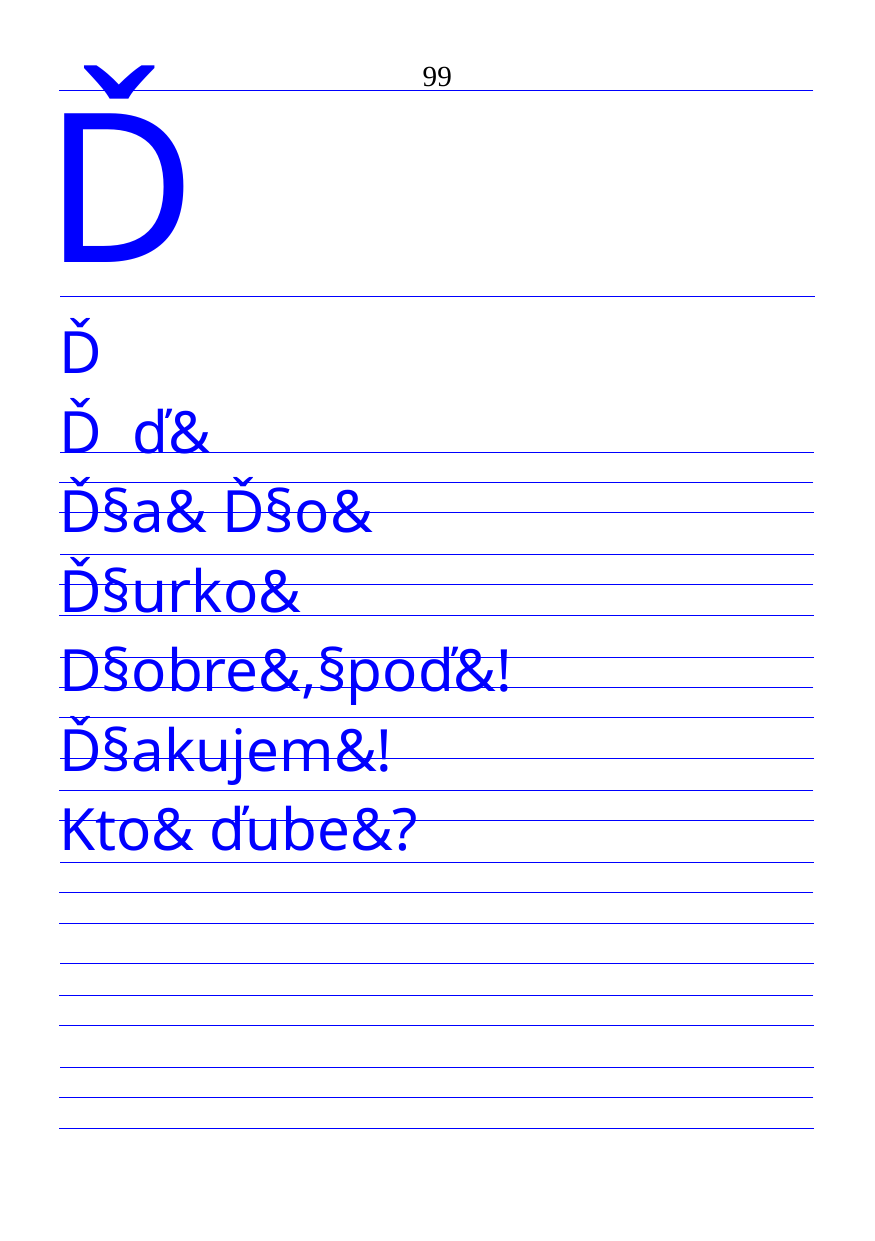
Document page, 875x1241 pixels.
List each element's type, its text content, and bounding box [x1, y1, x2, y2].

text Ď Ď ď& Ď§a& Ď§o& Ď§urko& D§obre&,§poď&! Ď§akujem&! Kto& ďube&? [59, 312, 815, 868]
